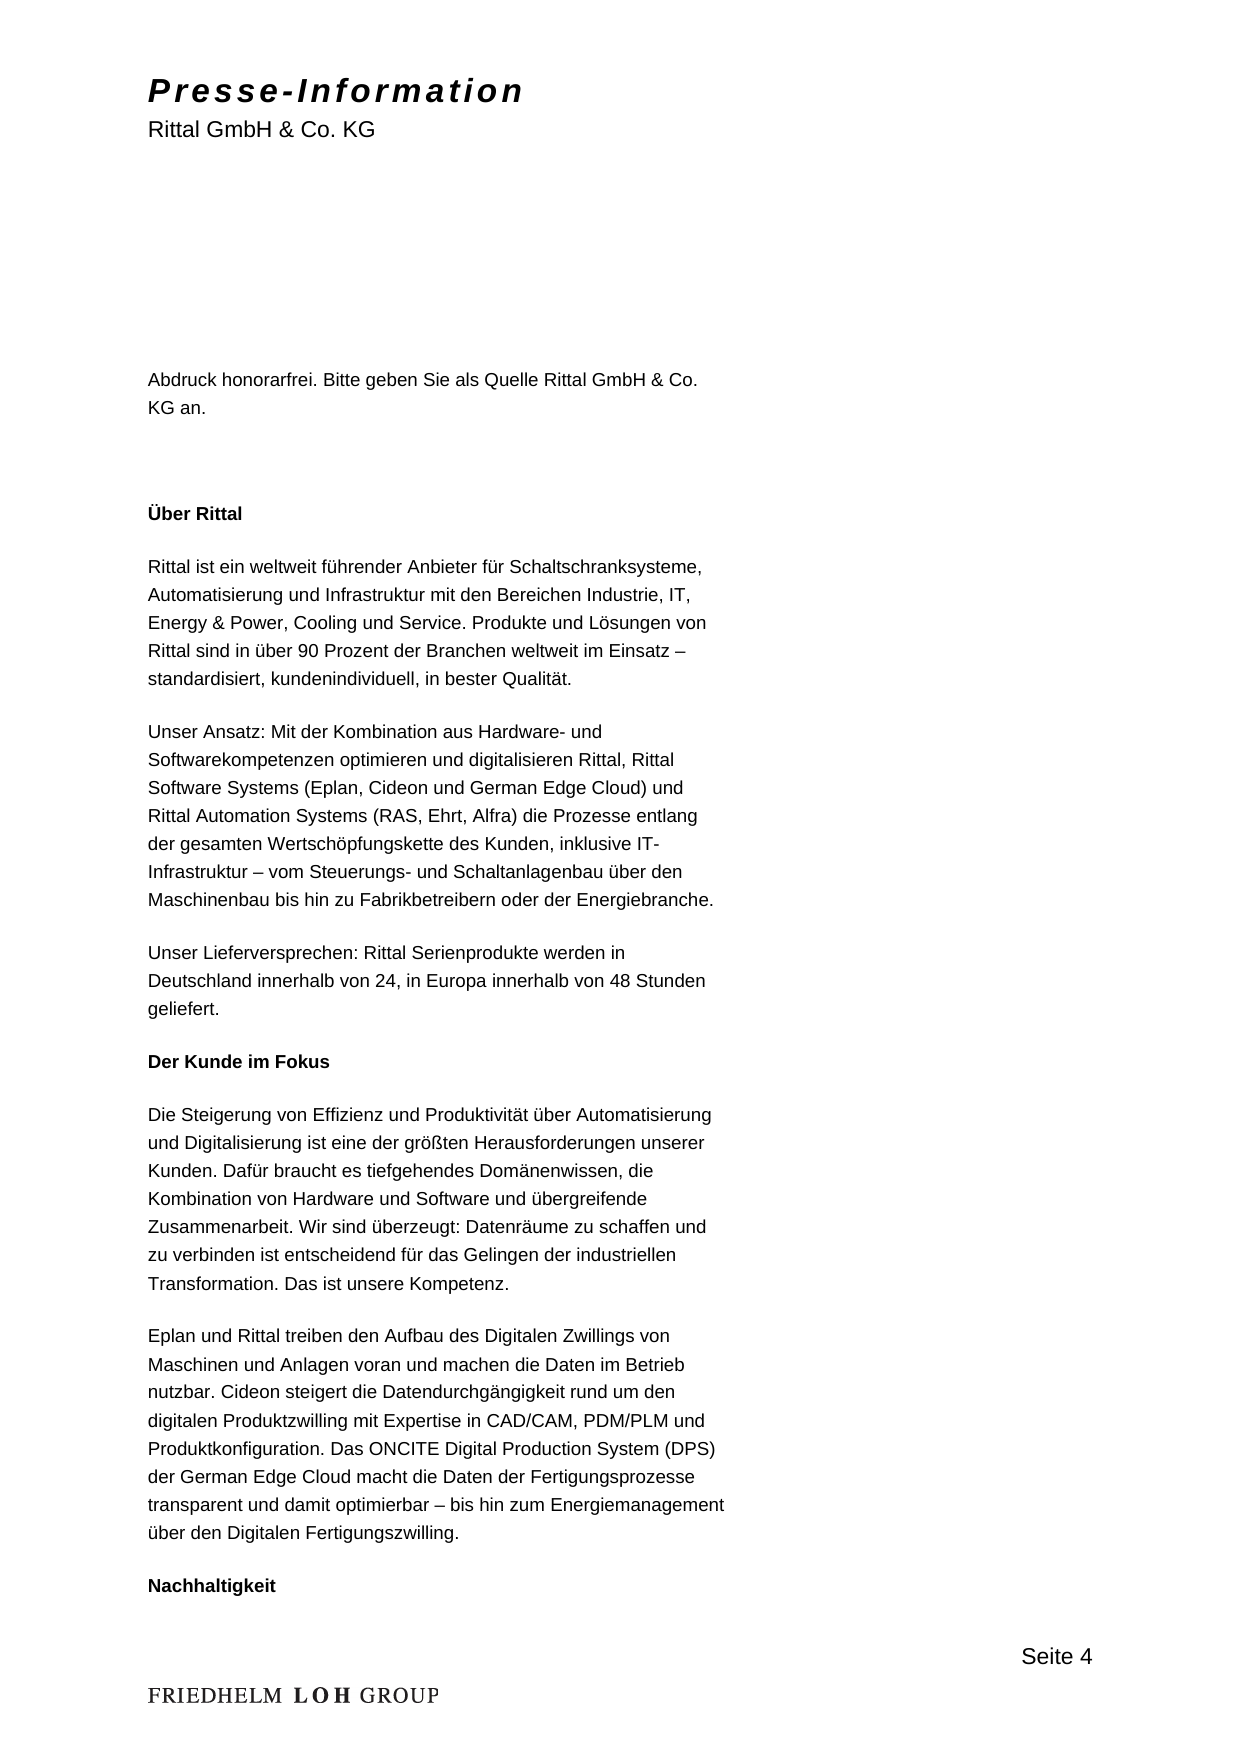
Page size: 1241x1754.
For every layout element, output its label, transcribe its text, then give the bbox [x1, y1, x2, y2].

text Nachhaltigkeit [148, 1574, 729, 1596]
picture [148, 1687, 438, 1703]
text Die Steigerung von Effizienz und Produktivität über Automatisierung und Digitalisierung ist eine der größten Herausforderungen unserer Kunden. Dafür braucht es tiefgehendes Domänenwissen, die Kombination von Hardware und Software und übergreifende Zusammenarbeit. Wir sind überzeugt: Datenräume zu schaffen und zu verbinden ist entscheidend für das Gelingen der industriellen Transformation. Das ist unsere Kompetenz. [148, 1104, 729, 1294]
text Eplan und Rittal treiben den Aufbau des Digitalen Zwillings von Maschinen und Anlagen voran und machen die Daten im Betrieb nutzbar. Cideon steigert die Datendurchgängigkeit rund um den digitalen Produktzwilling mit Expertise in CAD/CAM, PDM/PLM und Produktkonfiguration. Das ONCITE Digital Production System (DPS) der German Edge Cloud macht die Daten der Fertigungsprozesse transparent und damit optimierbar – bis hin zum Energiemanagement über den Digitalen Fertigungszwilling. [148, 1325, 729, 1543]
text Unser Ansatz: Mit der Kombination aus Hardware- und Softwarekompetenzen optimieren und digitalisieren Rittal, Rittal Software Systems (Eplan, Cideon und German Edge Cloud) und Rittal Automation Systems (RAS, Ehrt, Alfra) die Prozesse entlang der gesamten Wertschöpfungskette des Kunden, inklusive IT-Infrastruktur – vom Steuerungs- und Schaltanlagenbau über den Maschinenbau bis hin zu Fabrikbetreibern oder der Energiebranche. [148, 721, 729, 911]
text Unser Lieferversprechen: Rittal Serienprodukte werden in Deutschland innerhalb von 24, in Europa innerhalb von 48 Stunden geliefert. [148, 942, 729, 1020]
text Abdruck honorarfrei. Bitte geben Sie als Quelle Rittal GmbH & Co. KG an. [148, 369, 729, 418]
text Der Kunde im Fokus [148, 1051, 729, 1073]
text Über Rittal [148, 503, 729, 524]
text Rittal ist ein weltweit führender Anbieter für Schaltschranksysteme, Automatisierung und Infrastruktur mit den Bereichen Industrie, IT, Energy & Power, Cooling und Service. Produkte und Lösungen von Rittal sind in über 90 Prozent der Branchen weltweit im Einsatz – standardisiert, kundenindividuell, in bester Qualität. [148, 556, 729, 689]
